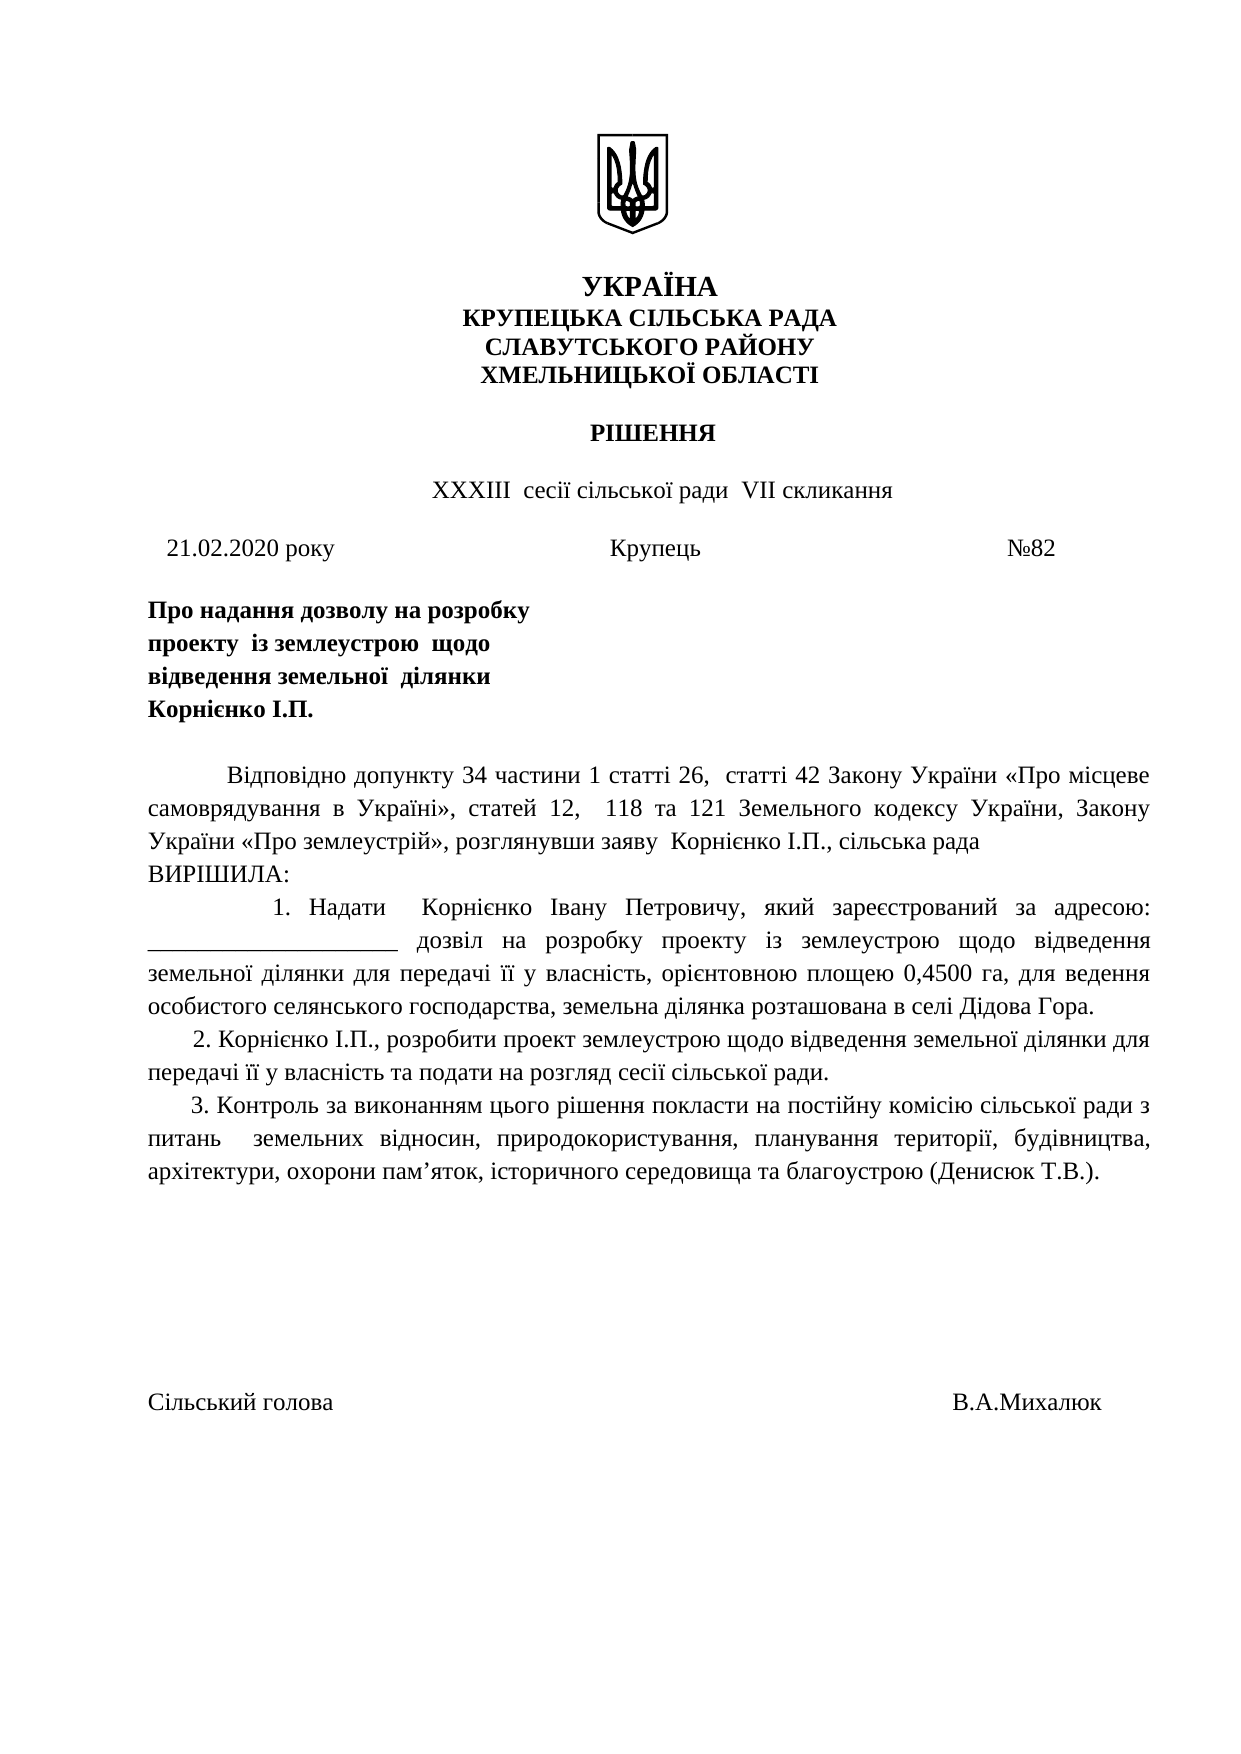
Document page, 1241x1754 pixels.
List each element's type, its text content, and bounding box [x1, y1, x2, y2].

text ХМЕЛЬНИЦЬКОЇ ОБЛАСТІ [148, 361, 1152, 389]
text СЛАВУТСЬКОГО РАЙОНУ [148, 332, 1152, 361]
text Відповідно допункту 34 частини 1 статті 26, статті 42 Закону України «Про місцеве самоврядування в Україні», статей 12, 118 та 121 Земельного кодексу України, Закону України «Про землеустрій», розглянувши заяву Корнієнко І.П., сільська рада [148, 760, 1152, 855]
text ВИРІШИЛА: [148, 859, 1152, 888]
text Корнієнко І.П. [148, 694, 1152, 723]
text ХХХІІІ сесії сільської ради VІІ скликання [148, 476, 1152, 504]
text 2. Корнієнко І.П., розробити проект землеустрою щодо відведення земельної ділянки для передачі її у власність та подати на розгляд сесії сільської ради. [148, 1024, 1152, 1086]
text УКРАЇНА [148, 269, 1152, 303]
text Сільський голова В.А.Михалюк [148, 1387, 1152, 1416]
text відведення земельної ділянки [148, 661, 1152, 690]
text РІШЕННЯ [148, 418, 1152, 447]
text КРУПЕЦЬКА СІЛЬСЬКА РАДА [148, 303, 1152, 332]
text 3. Контроль за виконанням цього рішення покласти на постійну комісію сільської ради з питань земельних відносин, природокористування, планування території, будівництва, архітектури, охорони пам’яток, історичного середовища та благоустрою (Денисюк Т.В.). [148, 1090, 1152, 1185]
text проекту із землеустрою щодо [148, 628, 1152, 657]
text Про надання дозволу на розробку [148, 595, 1152, 624]
text 1. Надати Корнієнко Івану Петровичу, який зареєстрований за адресою: ____________________ дозвіл на розробку проекту із землеустрою щодо відведення земельної ділянки для передачі її у власність, орієнтовною площею 0,4500 га, для ведення особистого селянського господарства, земельна ділянка розташована в селі Дідова Гора. [148, 892, 1152, 1020]
text 21.02.2020 року Крупець №82 [148, 533, 1152, 562]
